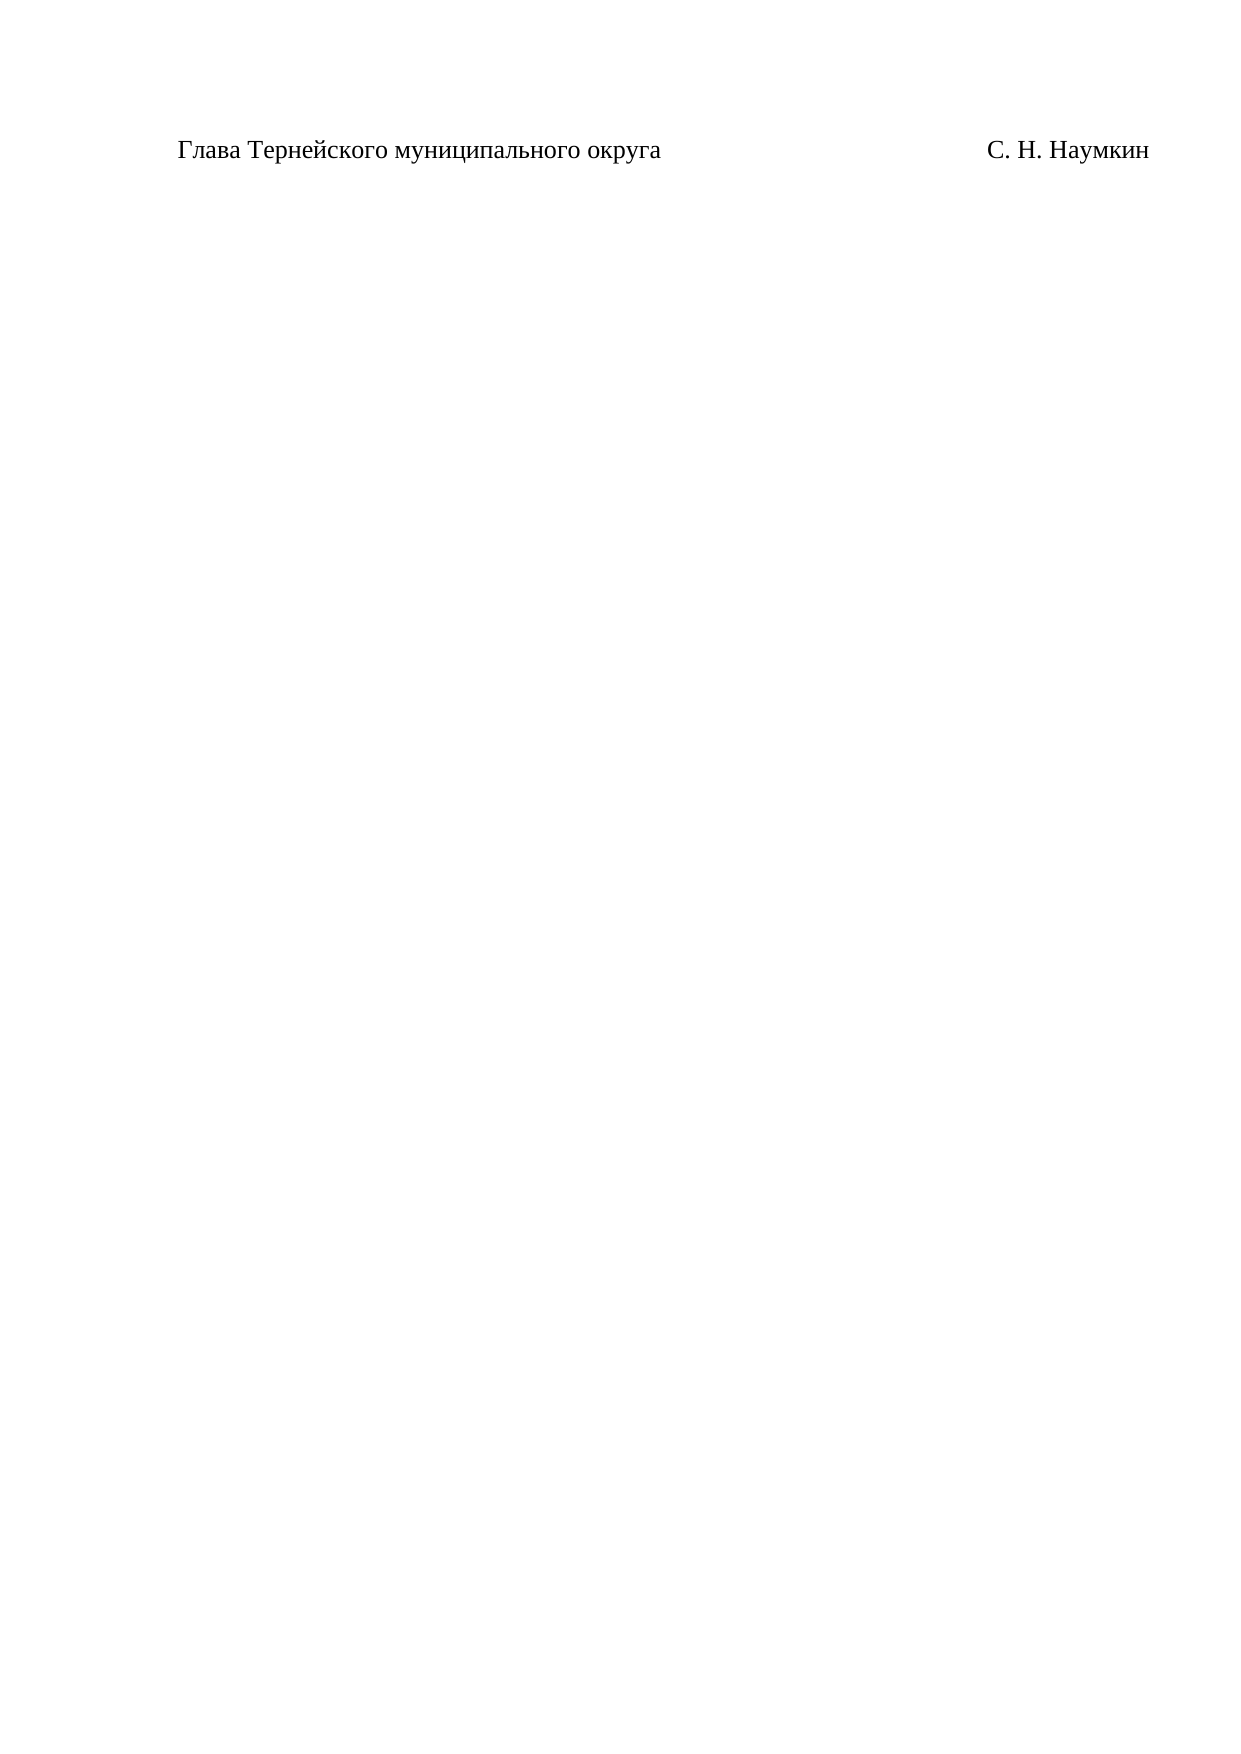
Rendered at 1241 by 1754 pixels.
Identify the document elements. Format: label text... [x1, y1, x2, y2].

text Глава Тернейского муниципального округа С. Н. Наумкин [177, 134, 1152, 164]
